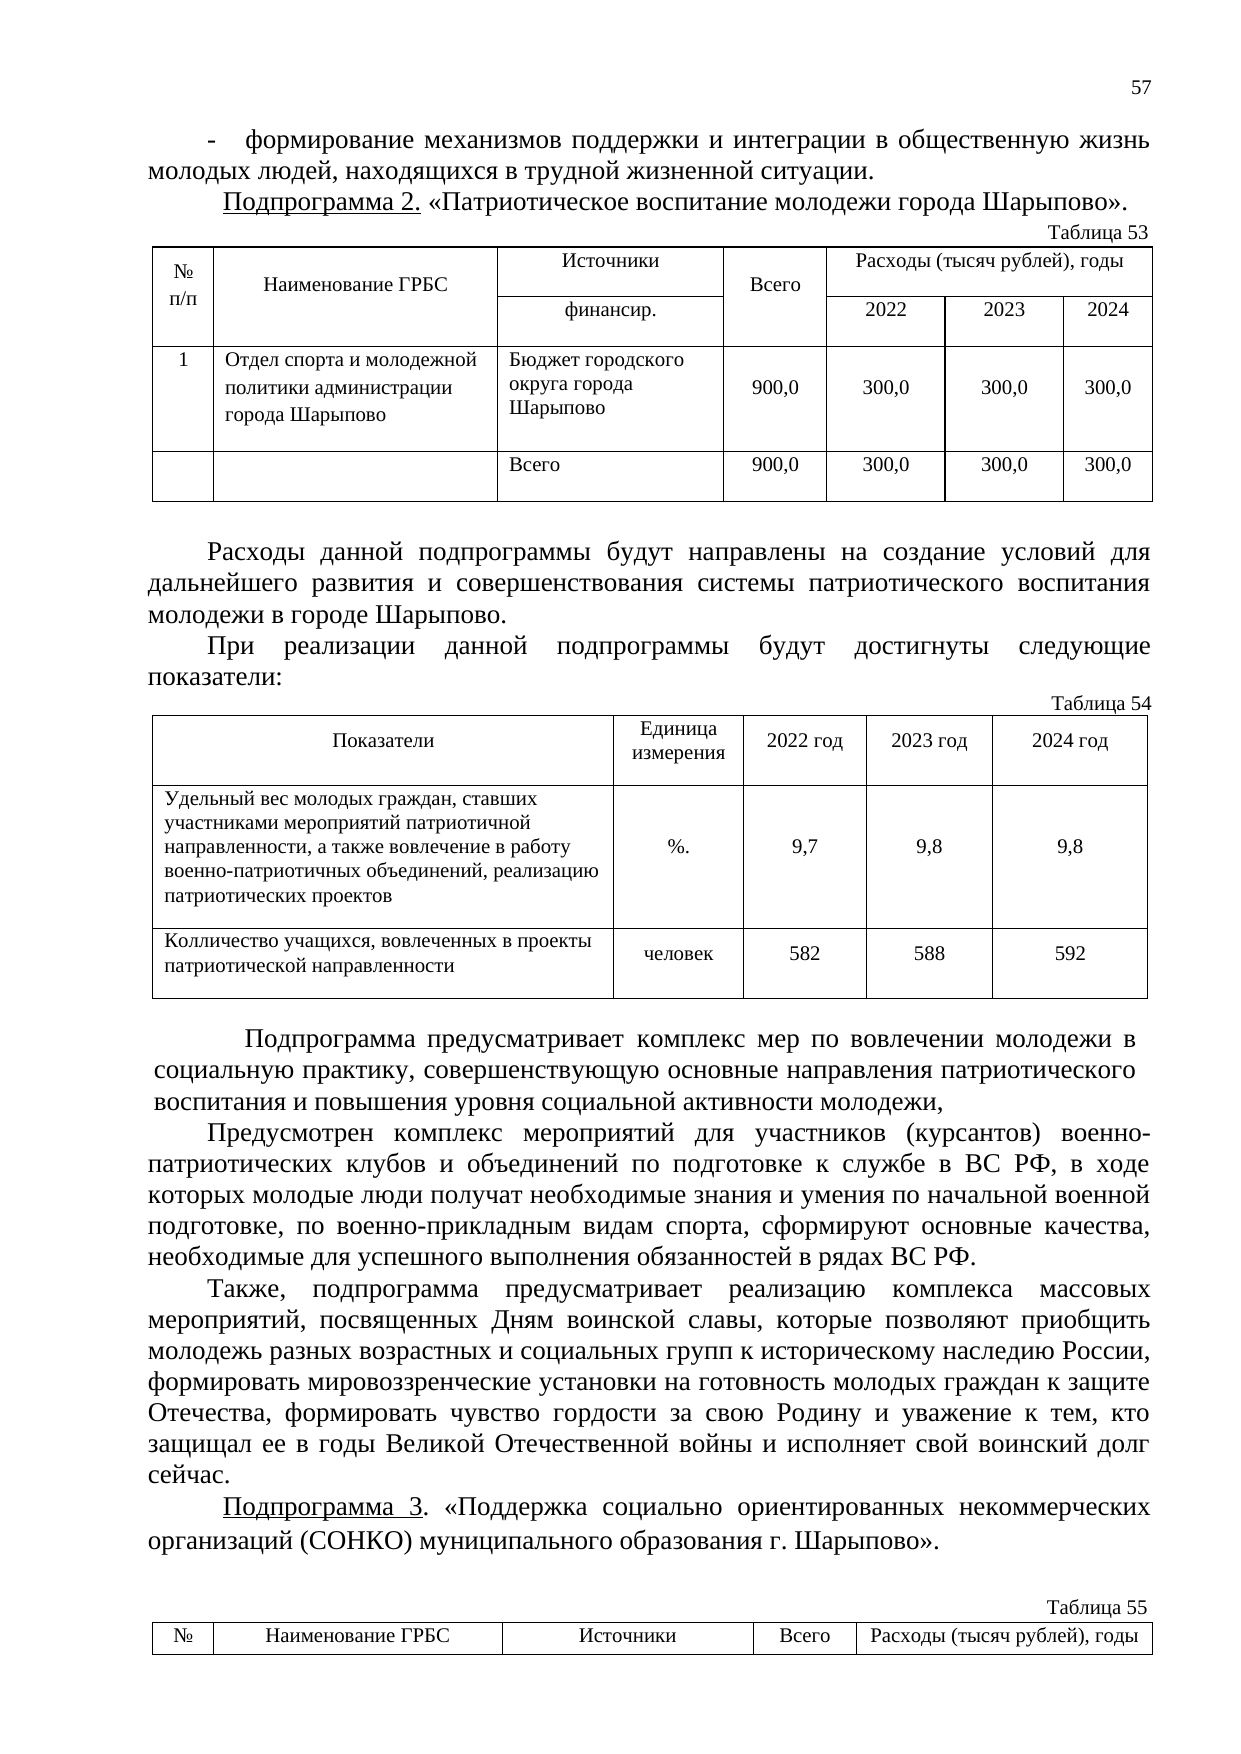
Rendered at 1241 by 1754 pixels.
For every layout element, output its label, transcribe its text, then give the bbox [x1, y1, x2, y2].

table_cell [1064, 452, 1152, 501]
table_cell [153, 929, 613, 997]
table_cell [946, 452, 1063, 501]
text Расходы данной подпрограммы будут направлены на создание условий для дальнейшего развития и совершенствования системы патриотического воспитания молодежи в городе Шарыпово. [148, 535, 1152, 629]
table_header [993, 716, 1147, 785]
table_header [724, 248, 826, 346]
text Подпрограмма 3. «Поддержка социально ориентированных некоммерческих организаций (СОНКО) муниципального образования г. Шарыпово». [148, 1490, 1152, 1555]
text Таблица 55 [148, 1595, 1152, 1619]
text Подпрограмма 2. «Патриотическое воспитание молодежи города Шарыпово». [148, 185, 1152, 217]
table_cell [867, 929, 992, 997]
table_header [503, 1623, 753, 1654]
text При реализации данной подпрограммы будут достигнуты следующие показатели: [148, 629, 1152, 691]
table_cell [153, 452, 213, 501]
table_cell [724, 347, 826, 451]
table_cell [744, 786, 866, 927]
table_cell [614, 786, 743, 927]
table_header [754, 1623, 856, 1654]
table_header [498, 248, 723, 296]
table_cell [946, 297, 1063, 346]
text Подпрограмма предусматривает комплекс мер по вовлечении молодежи в социальную практику, совершенствующую основные направления патриотического воспитания и повышения уровня социальной активности молодежи, [154, 1022, 1137, 1116]
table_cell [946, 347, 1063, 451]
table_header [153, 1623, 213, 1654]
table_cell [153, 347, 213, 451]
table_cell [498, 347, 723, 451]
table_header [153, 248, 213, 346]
text Таблица 54 [148, 691, 1152, 715]
text Предусмотрен комплекс мероприятий для участников (курсантов) военно-патриотических клубов и объединений по подготовке к службе в ВС РФ, в ходе которых молодые люди получат необходимые знания и умения по начальной военной подготовке, по военно-прикладным видам спорта, сформируют основные качества, необходимые для успешного выполнения обязанностей в рядах ВС РФ. [148, 1116, 1152, 1272]
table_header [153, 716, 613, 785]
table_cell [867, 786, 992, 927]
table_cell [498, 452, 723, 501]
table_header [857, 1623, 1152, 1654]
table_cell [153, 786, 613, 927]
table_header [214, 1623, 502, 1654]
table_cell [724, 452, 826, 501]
text Таблица 53 [148, 219, 1152, 244]
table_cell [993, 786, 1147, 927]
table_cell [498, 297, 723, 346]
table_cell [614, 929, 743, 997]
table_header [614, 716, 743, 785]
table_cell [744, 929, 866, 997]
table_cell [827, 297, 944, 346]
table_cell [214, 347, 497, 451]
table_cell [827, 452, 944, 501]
text Также, подпрограмма предусматривает реализацию комплекса массовых мероприятий, посвященных Дням воинской славы, которые позволяют приобщить молодежь разных возрастных и социальных групп к историческому наследию России, формировать мировоззренческие установки на готовность молодых граждан к защите Отечества, формировать чувство гордости за свою Родину и уважение к тем, кто защищал ее в годы Великой Отечественной войны и исполняет свой воинский долг сейчас. [148, 1272, 1152, 1490]
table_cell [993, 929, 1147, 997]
text - формирование механизмов поддержки и интеграции в общественную жизнь молодых людей, находящихся в трудной жизненной ситуации. [148, 123, 1152, 185]
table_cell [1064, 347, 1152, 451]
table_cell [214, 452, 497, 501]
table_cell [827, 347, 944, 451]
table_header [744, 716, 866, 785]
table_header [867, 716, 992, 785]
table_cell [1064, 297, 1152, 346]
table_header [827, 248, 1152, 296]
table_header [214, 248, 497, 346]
